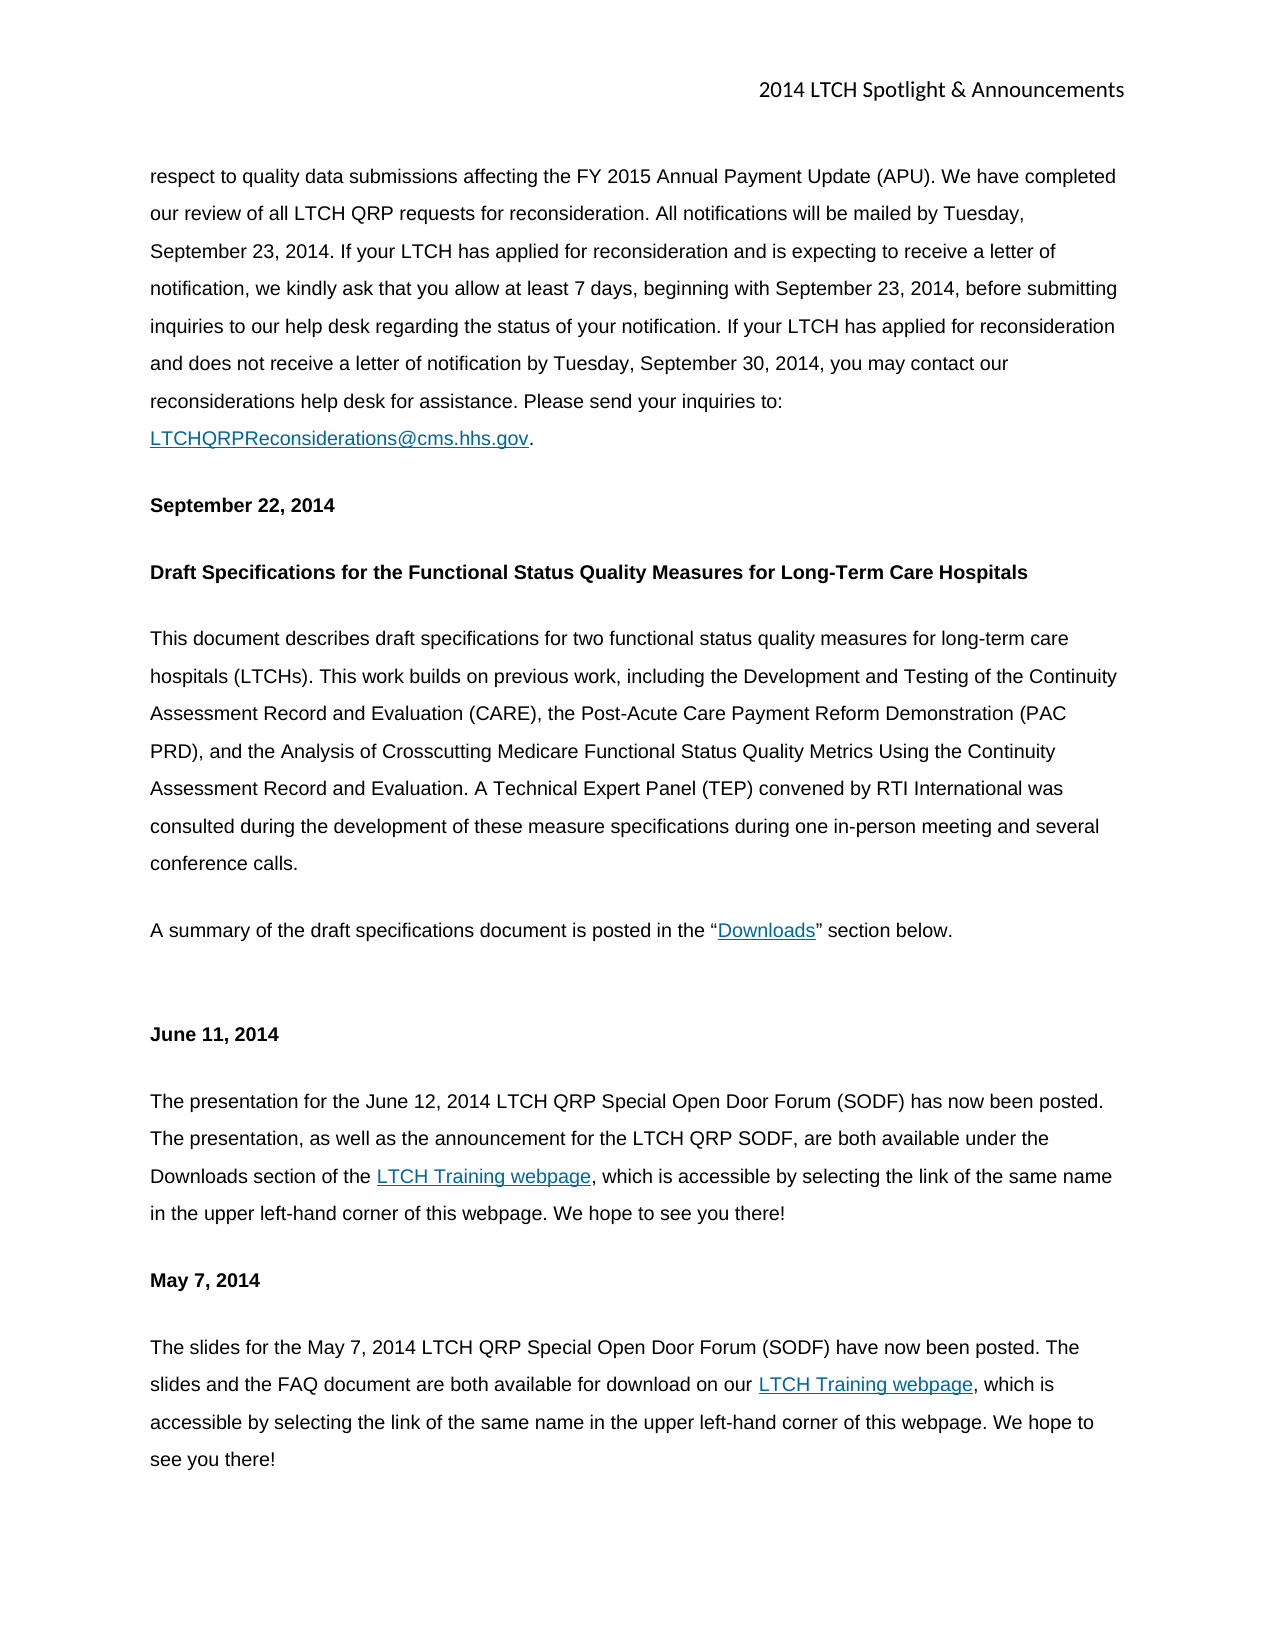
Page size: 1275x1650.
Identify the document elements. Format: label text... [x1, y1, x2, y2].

text September 22, 2014 [150, 479, 1125, 517]
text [150, 150, 1125, 450]
text The presentation for the June 12, 2014 LTCH QRP Special Open Door Forum (SODF) has now been posted. The presentation, as well as the announcement for the LTCH QRP SODF, are both available under the Downloads section of the LTCH Training webpage, which is accessible by selecting the link of the same name in the upper left-hand corner of this webpage. We hope to see you there! [150, 1075, 1125, 1225]
text The slides for the May 7, 2014 LTCH QRP Special Open Door Forum (SODF) have now been posted. The slides and the FAQ document are both available for download on our LTCH Training webpage, which is accessible by selecting the link of the same name in the upper left-hand corner of this webpage. We hope to see you there! [150, 1321, 1125, 1471]
text This document describes draft specifications for two functional status quality measures for long-term care hospitals (LTCHs). This work builds on previous work, including the Development and Testing of the Continuity Assessment Record and Evaluation (CARE), the Post-Acute Care Payment Reform Demonstration (PAC PRD), and the Analysis of Crosscutting Medicare Functional Status Quality Metrics Using the Continuity Assessment Record and Evaluation. A Technical Expert Panel (TEP) convened by RTI International was consulted during the development of these measure specifications during one in-person meeting and several conference calls. [150, 612, 1125, 875]
text A summary of the draft specifications document is posted in the “Downloads” section below. [150, 904, 1125, 942]
text May 7, 2014 [150, 1254, 1125, 1292]
text June 11, 2014 [150, 971, 1125, 1046]
text Draft Specifications for the Functional Status Quality Measures for Long-Term Care Hospitals [150, 546, 1125, 583]
